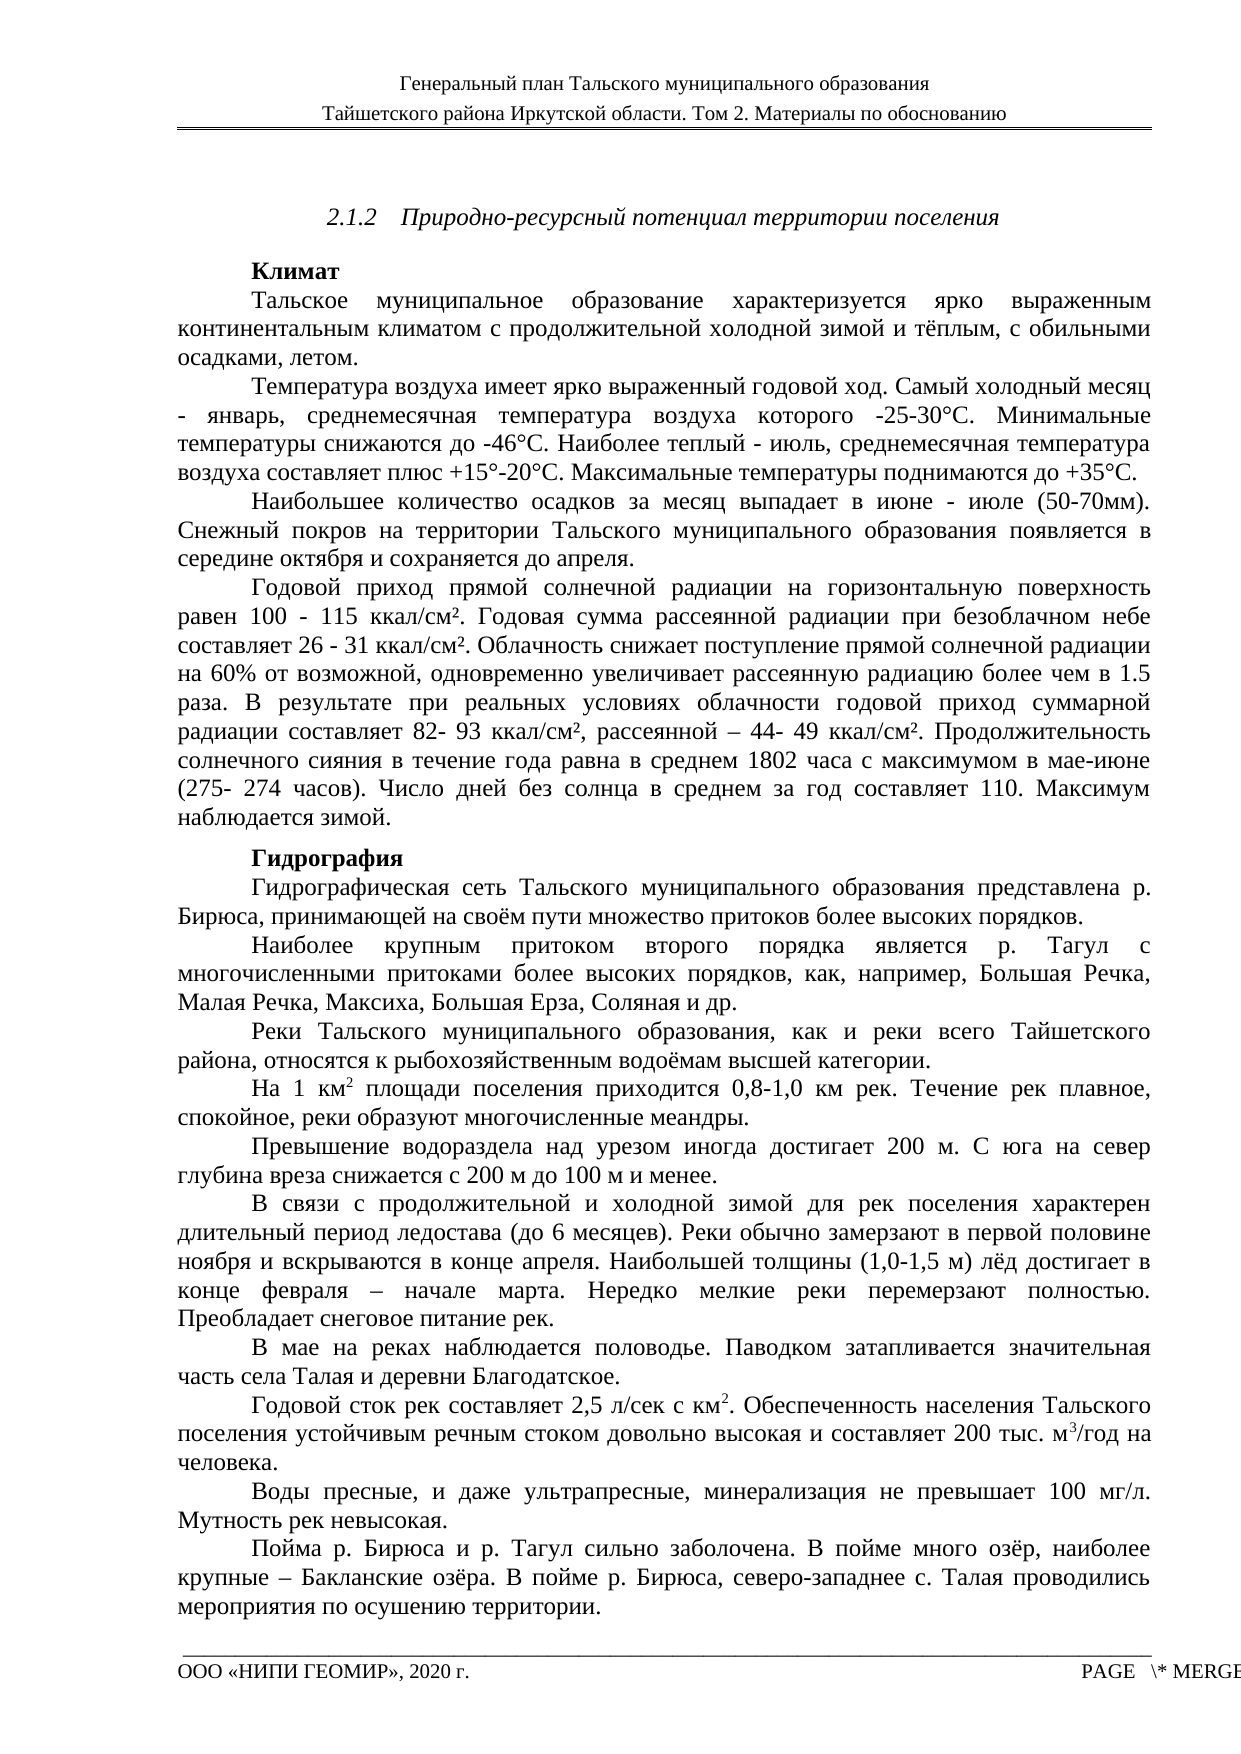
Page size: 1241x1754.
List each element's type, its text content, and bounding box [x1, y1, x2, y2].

text Воды пресные, и даже ультрапресные, минерализация не превышает 100 мг/л. Мутность рек невысокая. [177, 1476, 1152, 1533]
text Гидрографическая сеть Тальского муниципального образования представлена р. Бирюса, принимающей на своём пути множество притоков более высоких порядков. [177, 872, 1152, 930]
text Реки Тальского муниципального образования, как и реки всего Тайшетского района, относятся к рыбохозяйственным водоёмам высшей категории. [177, 1016, 1152, 1073]
text Годовой приход прямой солнечной радиации на горизонтальную поверхность равен 100 - 115 ккал/см². Годовая сумма рассеянной радиации при безоблачном небе составляет 26 - 31 ккал/см². Облачность снижает поступление прямой солнечной радиации на 60% от возможной, одновременно увеличивает рассеянную радиацию более чем в 1.5 раза. В результате при реальных условиях облачности годовой приход суммарной радиации составляет 82- 93 ккал/см², рассеянной – 44- 49 ккал/см². Продолжительность солнечного сияния в течение года равна в среднем 1802 часа с максимумом в мае-июне (275- 274 часов). Число дней без солнца в среднем за год составляет 110. Максимум наблюдается зимой. [177, 572, 1152, 831]
text Климат [177, 256, 1152, 285]
text Тальское муниципальное образование характеризуется ярко выраженным континентальным климатом с продолжительной холодной зимой и тёплым, с обильными осадками, летом. [177, 285, 1152, 371]
text На 1 км2 площади поселения приходится 0,8- рек. Течение рек плавное, спокойное, реки образуют многочисленные меандры. [177, 1073, 1152, 1131]
text Температура воздуха имеет ярко выраженный годовой ход. Самый холодный месяц - январь, среднемесячная температура воздуха которого -25-30°С. Минимальные температуры снижаются до -46°С. Наиболее теплый - июль, среднемесячная температура воздуха составляет плюс +15°-20°С. Максимальные температуры поднимаются до +35°С. [177, 371, 1152, 486]
subtitle Природно-ресурсный потенциал территории поселения [177, 202, 1152, 231]
text Превышение водораздела над урезом иногда достигает . С юга на север глубина вреза снижается с до и менее. [177, 1131, 1152, 1188]
text Наибольшее количество осадков за месяц выпадает в июне - июле (50-70мм). Снежный покров на территории Тальского муниципального образования появляется в середине октября и сохраняется до апреля. [177, 486, 1152, 572]
text Наиболее крупным притоком второго порядка является р. Тагул с многочисленными притоками более высоких порядков, как, например, Большая Речка, Малая Речка, Максиха, Большая Ерза, Соляная и др. [177, 930, 1152, 1016]
text В мае на реках наблюдается половодье. Паводком затапливается значительная часть села Талая и деревни Благодатское. [177, 1332, 1152, 1390]
text Гидрография [177, 843, 1152, 872]
text В связи с продолжительной и холодной зимой для рек поселения характерен длительный период ледостава (до 6 месяцев). Реки обычно замерзают в первой половине ноября и вскрываются в конце апреля. Наибольшей толщины (1,0-) лёд достигает в конце февраля – начале марта. Нередко мелкие реки перемерзают полностью. Преобладает снеговое питание рек. [177, 1188, 1152, 1332]
text Годовой сток рек составляет 2,5 л/сек с км2. Обеспеченность населения Тальского поселения устойчивым речным стоком довольно высокая и составляет 200 тыс. м3/год на человека. [177, 1390, 1152, 1476]
text Пойма р. Бирюса и р. Тагул сильно заболочена. В пойме много озёр, наиболее крупные – Бакланские озёра. В пойме р. Бирюса, северо-западнее с. Талая проводились мероприятия по осушению территории. [177, 1533, 1152, 1620]
